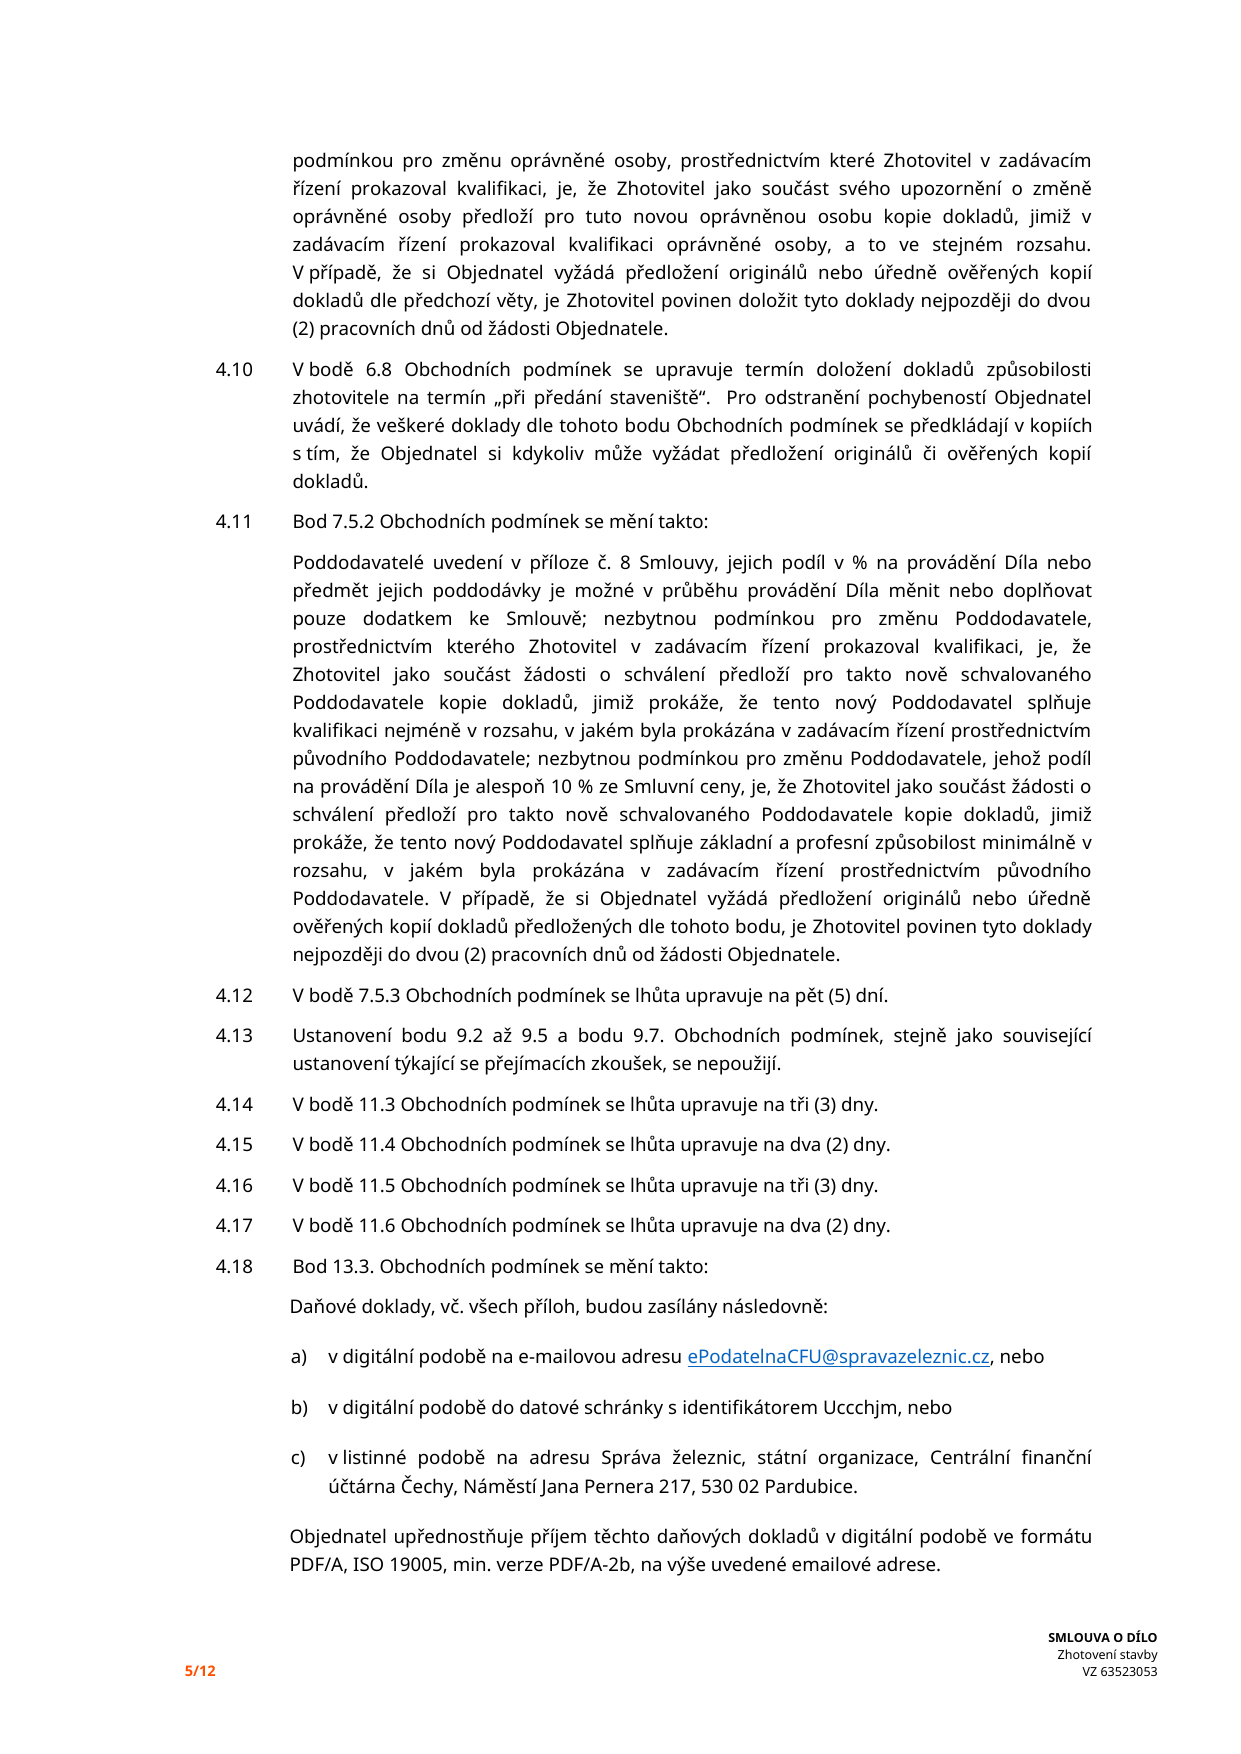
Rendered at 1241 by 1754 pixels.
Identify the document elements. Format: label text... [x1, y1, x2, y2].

text Poddodavatelé uvedení v příloze č. 8 Smlouvy, jejich podíl v % na provádění Díla nebo předmět jejich poddodávky je možné v průběhu provádění Díla měnit nebo doplňovat pouze dodatkem ke Smlouvě; nezbytnou podmínkou pro změnu Poddodavatele, prostřednictvím kterého Zhotovitel v zadávacím řízení prokazoval kvalifikaci, je, že Zhotovitel jako součást žádosti o schválení předloží pro takto nově schvalovaného Poddodavatele kopie dokladů, jimiž prokáže, že tento nový Poddodavatel splňuje kvalifikaci nejméně v rozsahu, v jakém byla prokázána v zadávacím řízení prostřednictvím původního Poddodavatele; nezbytnou podmínkou pro změnu Poddodavatele, jehož podíl na provádění Díla je alespoň 10 % ze Smluvní ceny, je, že Zhotovitel jako součást žádosti o schválení předloží pro takto nově schvalovaného Poddodavatele kopie dokladů, jimiž prokáže, že tento nový Poddodavatel splňuje základní a profesní způsobilost minimálně v rozsahu, v jakém byla prokázána v zadávacím řízení prostřednictvím původního Poddodavatele. V případě, že si Objednatel vyžádá předložení originálů nebo úředně ověřených kopií dokladů předložených dle tohoto bodu, je Zhotovitel povinen tyto doklady nejpozději do dvou (2) pracovních dnů od žádosti Objednatele. [292, 549, 1093, 967]
list v listinné podobě na adresu Správa železnic, státní organizace, Centrální finanční účtárna Čechy, Náměstí Jana Pernera 217, 530 02 Pardubice. [291, 1444, 1093, 1499]
text V bodě 6.8 Obchodních podmínek se upravuje termín doložení dokladů způsobilosti zhotovitele na termín „při předání staveniště“. Pro odstranění pochybeností Objednatel uvádí, že veškeré doklady dle tohoto bodu Obchodních podmínek se předkládají v kopiích s tím, že Objednatel si kdykoliv může vyžádat předložení originálů či ověřených kopií dokladů. [216, 356, 1093, 494]
text Ustanovení bodu 9.2 až 9.5 a bodu 9.7. Obchodních podmínek, stejně jako související ustanovení týkající se přejímacích zkoušek, se nepoužijí. [216, 1023, 1093, 1076]
text Bod 13.3. Obchodních podmínek se mění takto: [216, 1253, 1093, 1279]
text V bodě 11.6 Obchodních podmínek se lhůta upravuje na dva (2) dny. [216, 1213, 1093, 1238]
list v digitální podobě na e-mailovou adresu ePodatelnaCFU@spravazeleznic.cz, nebo [291, 1344, 1093, 1369]
text V bodě 11.4 Obchodních podmínek se lhůta upravuje na dva (2) dny. [216, 1132, 1093, 1157]
text Objednatel upřednostňuje příjem těchto daňových dokladů v digitální podobě ve formátu PDF/A, ISO 19005, min. verze PDF/A-2b, na výše uvedené emailové adrese. [289, 1523, 1093, 1577]
text V bodě 11.3 Obchodních podmínek se lhůta upravuje na tři (3) dny. [216, 1091, 1093, 1117]
text Bod 7.5.2 Obchodních podmínek se mění takto: [216, 509, 1093, 534]
list v digitální podobě do datové schránky s identifikátorem Uccchjm, nebo [291, 1394, 1093, 1419]
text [292, 147, 1093, 341]
text Daňové doklady, vč. všech příloh, budou zasílány následovně: [216, 1294, 1093, 1319]
text V bodě 11.5 Obchodních podmínek se lhůta upravuje na tři (3) dny. [216, 1172, 1093, 1198]
text V bodě 7.5.3 Obchodních podmínek se lhůta upravuje na pět (5) dní. [216, 982, 1093, 1008]
